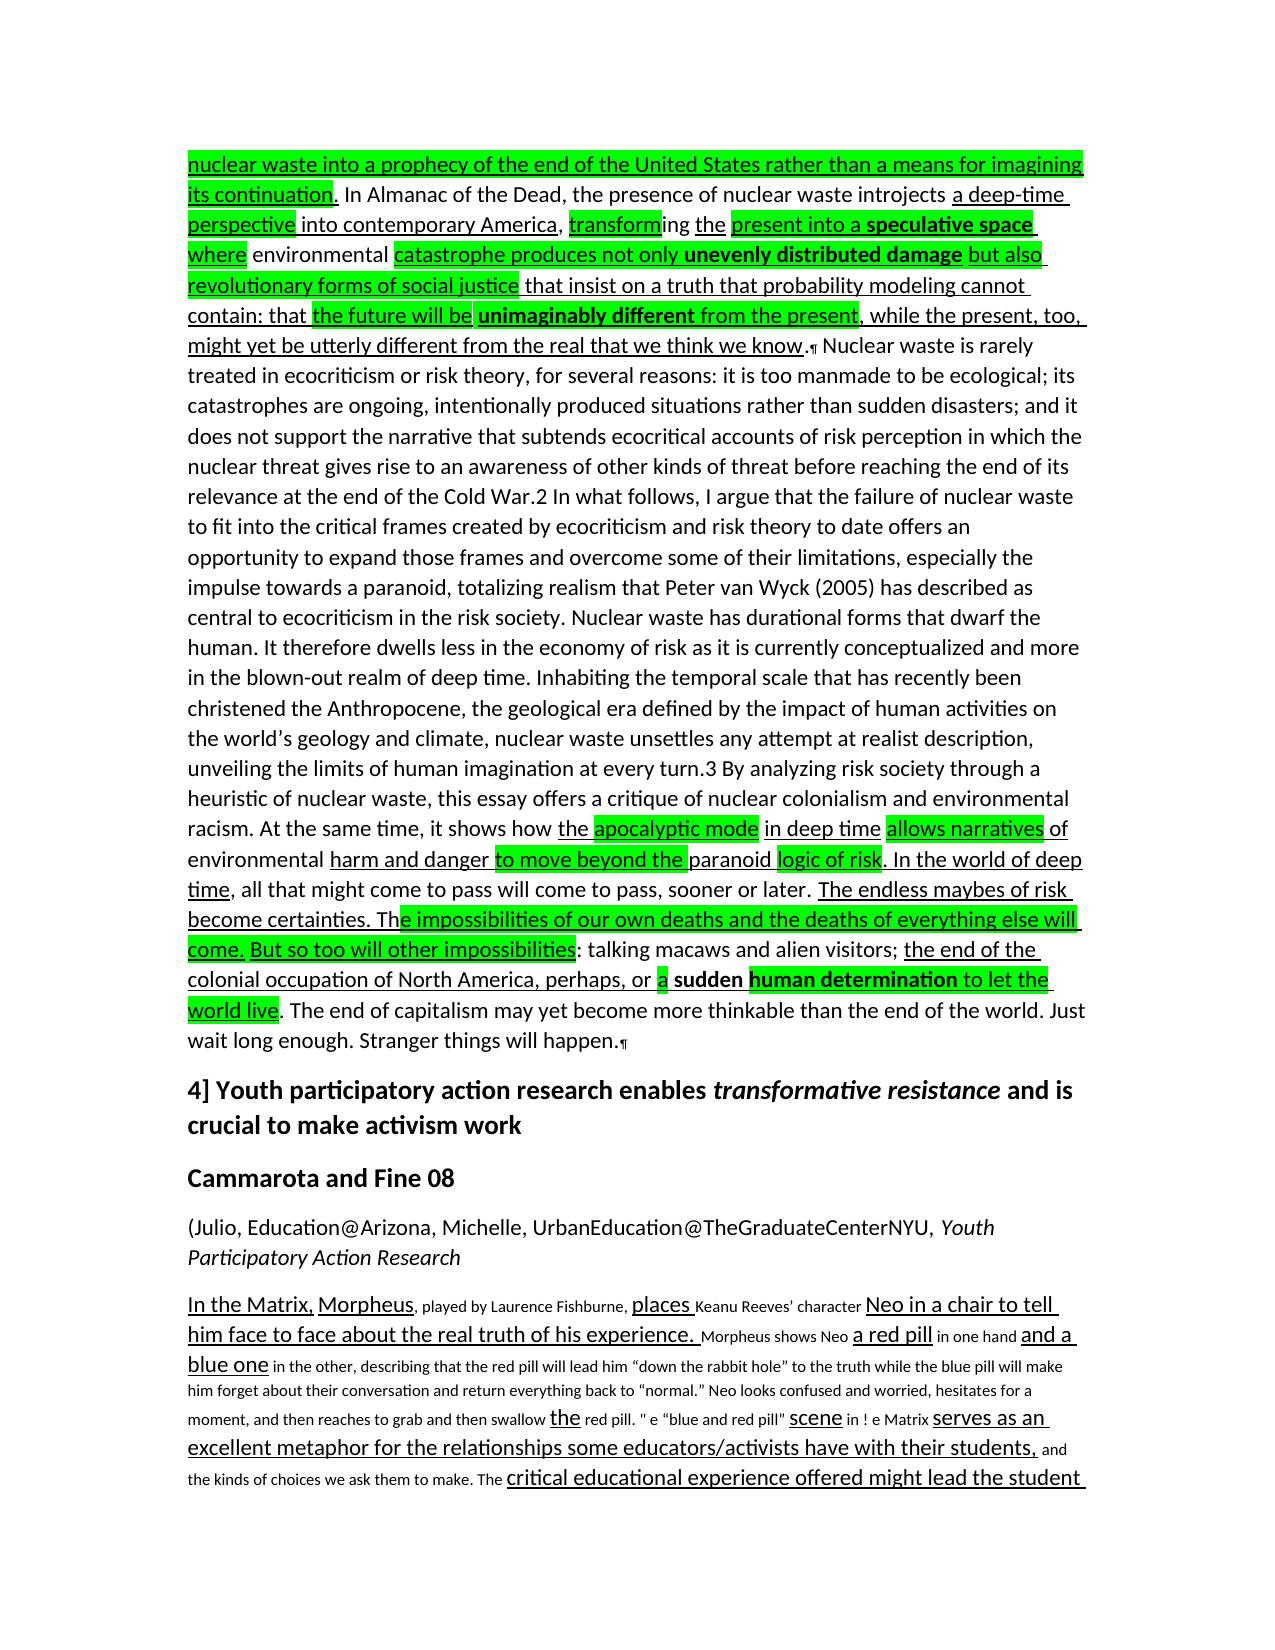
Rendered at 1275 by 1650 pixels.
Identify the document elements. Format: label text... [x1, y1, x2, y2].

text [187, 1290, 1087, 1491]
text Cammarota and Fine 08 [187, 1161, 1087, 1194]
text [187, 150, 1087, 325]
subtitle 4] Youth participatory action research enables transformative resistance and is crucial to make activism work [187, 1073, 1087, 1142]
text (Julio, Education@Arizona, Michelle, UrbanEducation@TheGraduateCenterNYU, Youth Participatory Action Research [187, 1213, 1087, 1271]
